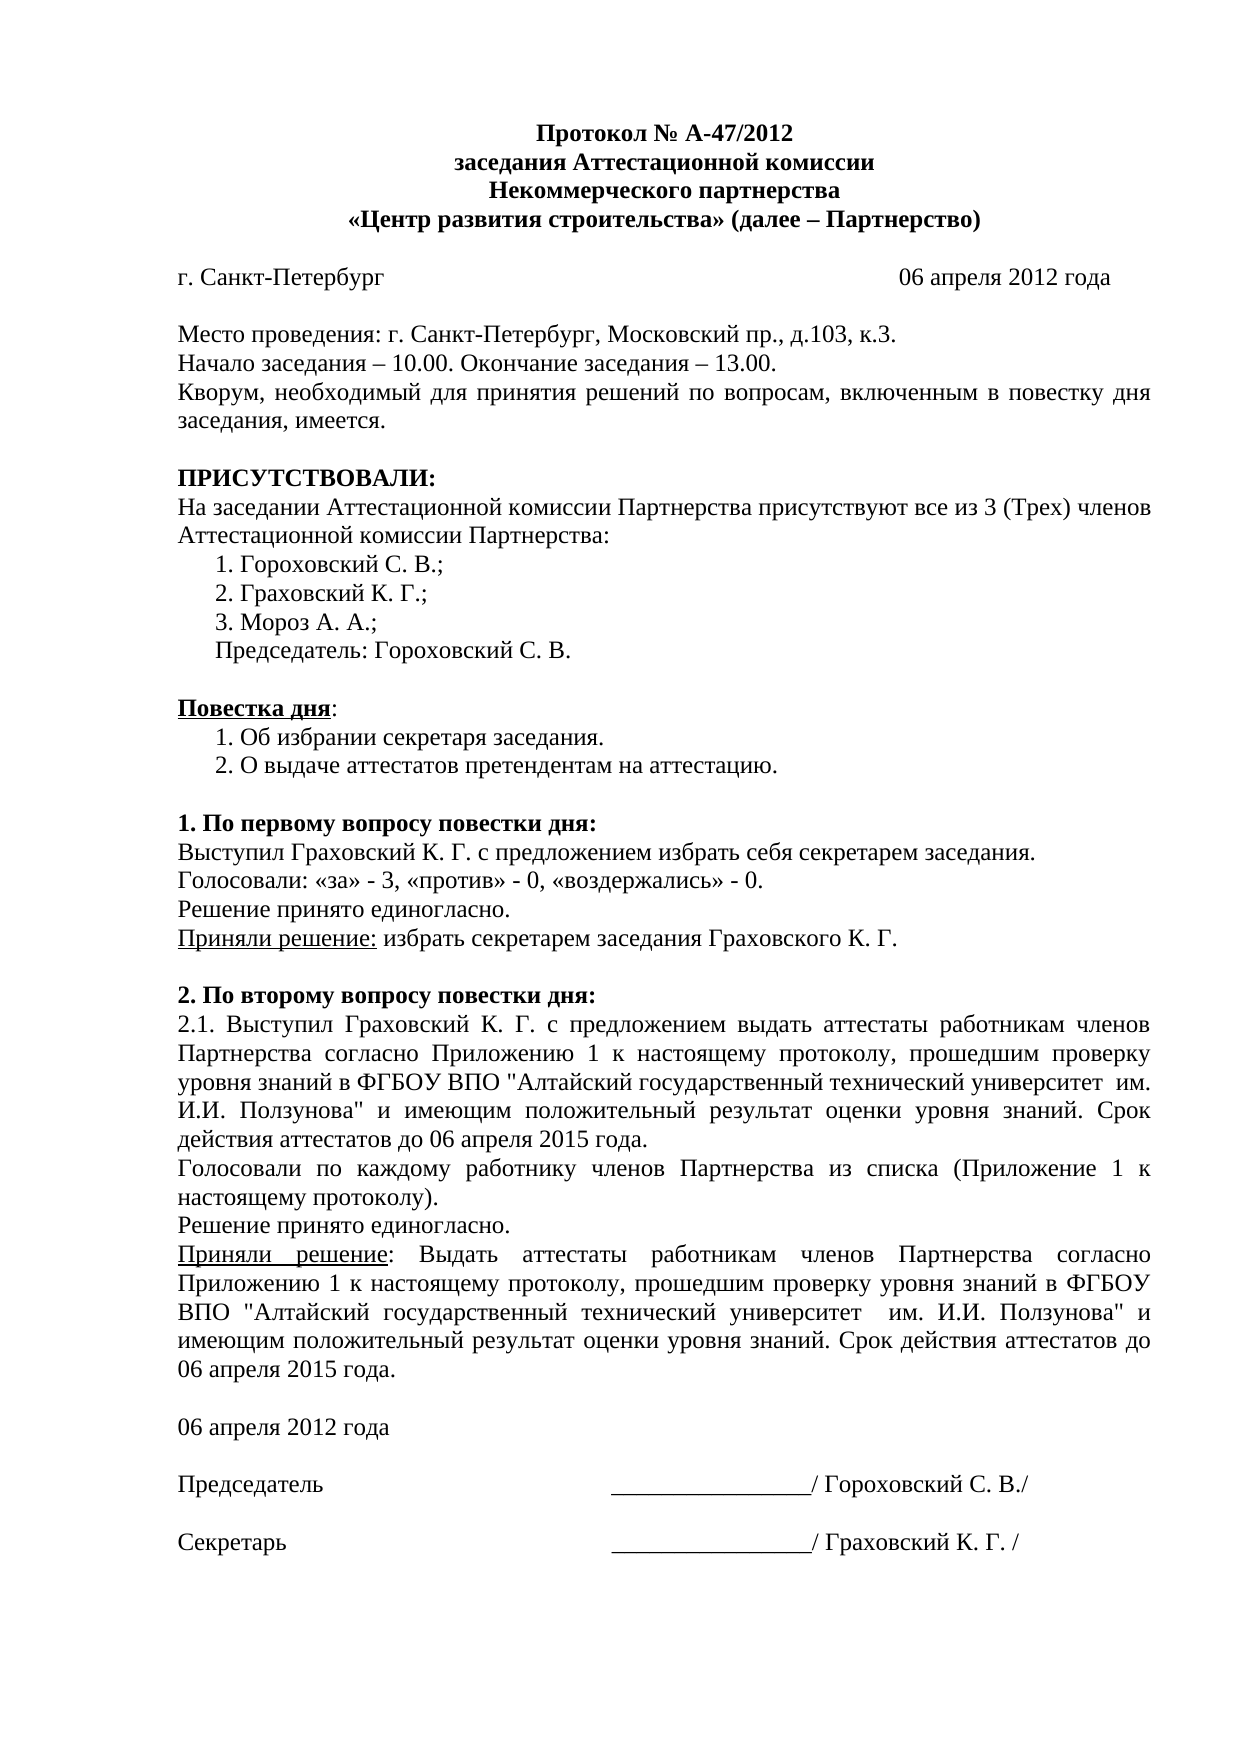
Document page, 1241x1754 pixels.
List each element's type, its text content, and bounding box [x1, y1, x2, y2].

text Кворум, необходимый для принятия решений по вопросам, включенным в повестку дня заседания, имеется. [177, 377, 1152, 434]
text Решение принято единогласно. [177, 894, 1152, 923]
text 1. Гороховский С. В.; [215, 549, 1152, 578]
text На заседании Аттестационной комиссии Партнерства присутствуют все из 3 (Трех) членов Аттестационной комиссии Партнерства: [177, 492, 1152, 549]
text Решение принято единогласно. [177, 1211, 1152, 1239]
text Приняли решение: избрать секретарем заседания Граховского К. Г. [177, 923, 1152, 952]
text Повестка дня: [177, 693, 1152, 722]
text Некоммерческого партнерства [177, 176, 1152, 204]
text ПРИСУТСТВОВАЛИ: [177, 463, 1152, 492]
text Протокол № А-47/2012 [177, 118, 1152, 147]
text 2. О выдаче аттестатов претендентам на аттестацию. [215, 751, 1152, 779]
text заседания Аттестационной комиссии [177, 147, 1152, 176]
text Место проведения: г. Санкт-Петербург, Московский пр., д.103, к.3. [177, 319, 1152, 348]
text 1. Об избрании секретаря заседания. [215, 722, 1152, 751]
text Голосовали: «за» - 3, «против» - 0, «воздержались» - 0. [177, 866, 1152, 894]
text Голосовали по каждому работнику членов Партнерства из списка (Приложение 1 к настоящему протоколу). [177, 1153, 1152, 1211]
text Выступил Граховский К. Г. с предложением избрать себя секретарем заседания. [177, 837, 1152, 866]
text 2.1. Выступил Граховский К. Г. с предложением выдать аттестаты работникам членов Партнерства согласно Приложению 1 к настоящему протоколу, прошедшим проверку уровня знаний в ФГБОУ ВПО "Алтайский государственный технический университет им. И.И. Ползунова" и имеющим положительный результат оценки уровня знаний. Срок действия аттестатов до 06 апреля 2015 года. [177, 1009, 1152, 1153]
text г. Санкт-Петербург 06 апреля 2012 года [177, 262, 1152, 291]
text 2. Граховский К. Г.; [215, 578, 1152, 607]
text 2. По второму вопросу повестки дня: [177, 981, 1152, 1009]
text 3. Мороз А. А.; [215, 607, 1152, 636]
text Приняли решение: Выдать аттестаты работникам членов Партнерства согласно Приложению 1 к настоящему протоколу, прошедшим проверку уровня знаний в ФГБОУ ВПО "Алтайский государственный технический университет им. И.И. Ползунова" и имеющим положительный результат оценки уровня знаний. Срок действия аттестатов до 06 апреля 2015 года. [177, 1239, 1152, 1383]
text 1. По первому вопросу повестки дня: [177, 808, 1152, 837]
text Начало заседания – 10.00. Окончание заседания – 13.00. [177, 348, 1152, 377]
text «Центр развития строительства» (далее – Партнерство) [177, 204, 1152, 233]
text Председатель: Гороховский С. В. [215, 636, 1152, 664]
text Секретарь ________________/ Граховский К. Г. / [177, 1527, 1152, 1556]
text 06 апреля 2012 года [177, 1412, 1152, 1441]
text Председатель ________________/ Гороховский С. В. / [177, 1469, 1152, 1498]
